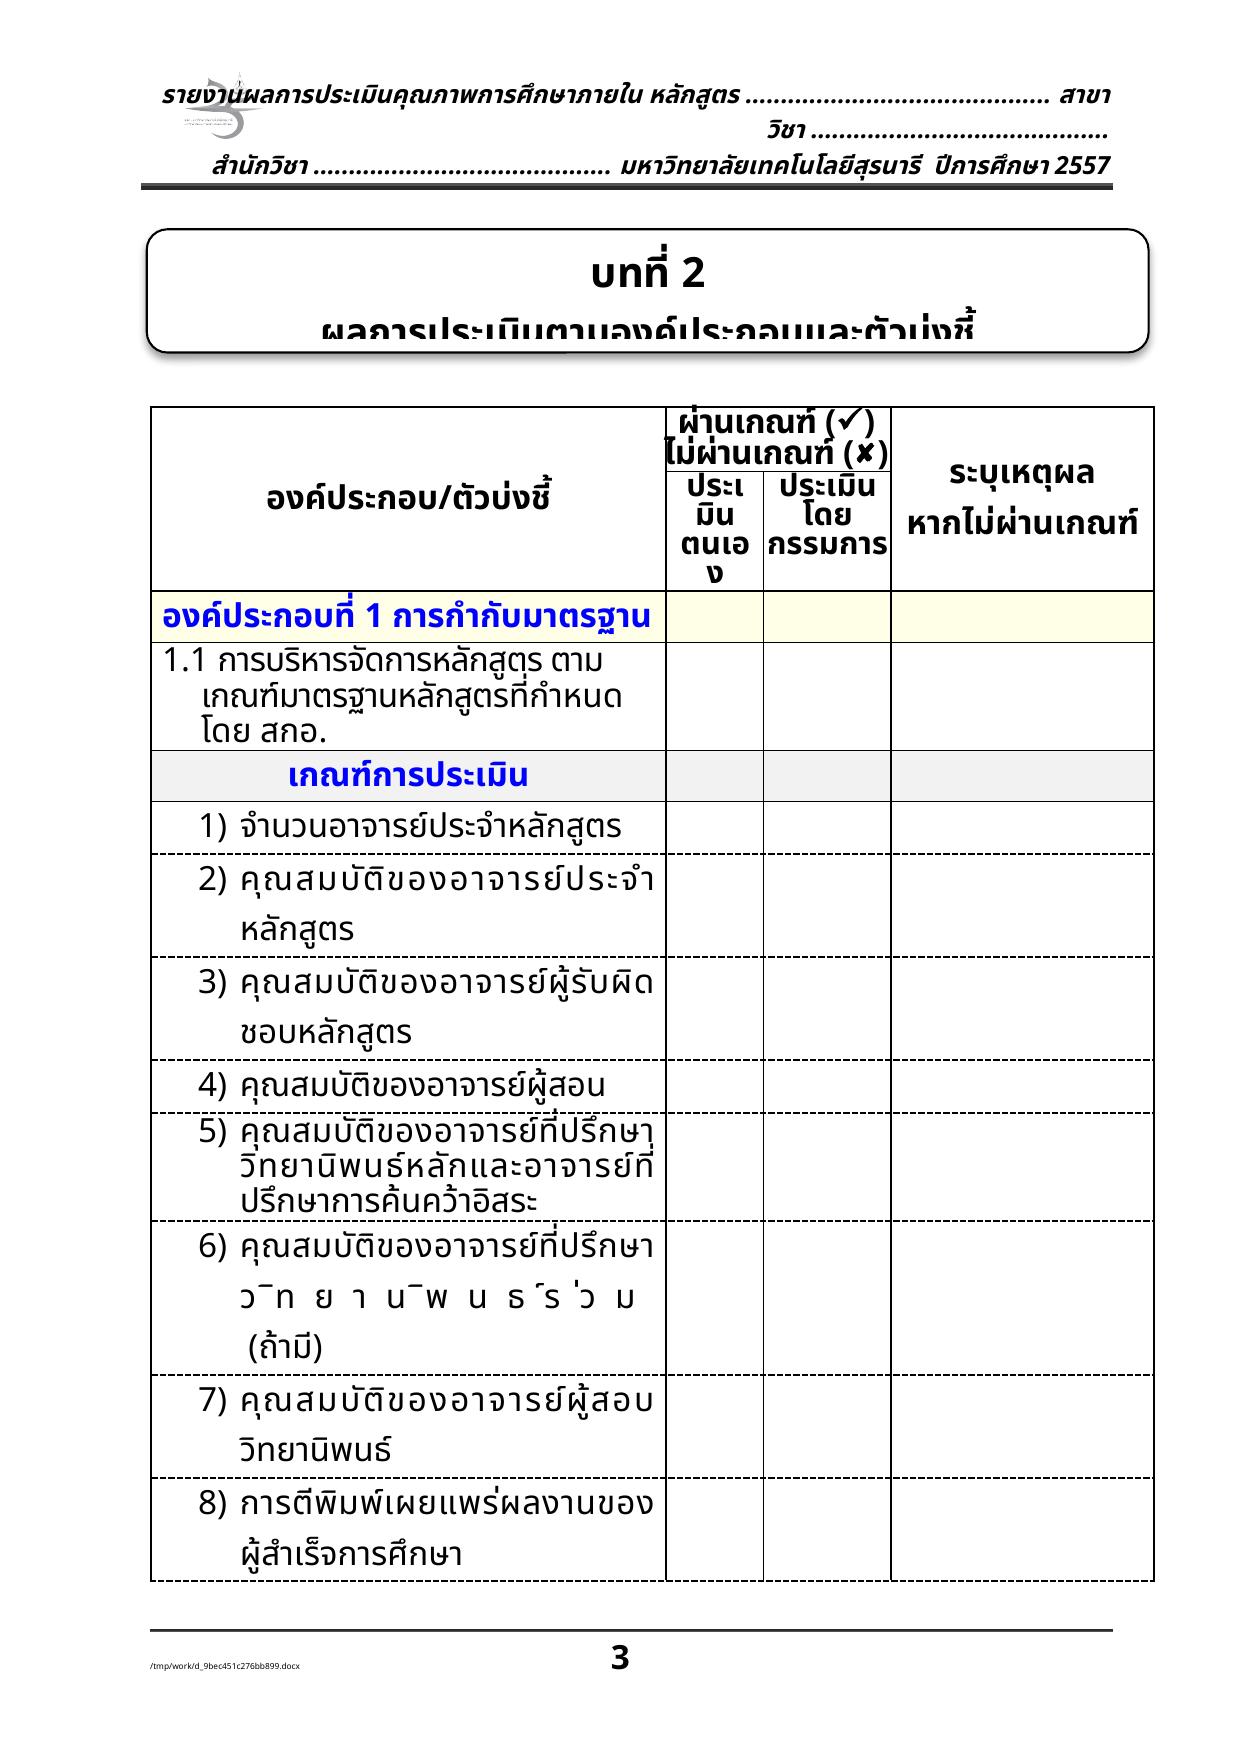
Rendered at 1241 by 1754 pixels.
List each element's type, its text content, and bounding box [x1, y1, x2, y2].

table_cell [764, 1220, 890, 1374]
table_cell [667, 1220, 763, 1374]
table_header ผ่านเกณฑ์ () ไม่ผ่านเกณฑ์ () [667, 408, 890, 471]
table_cell [892, 751, 1153, 801]
table_cell [892, 1220, 1153, 1374]
table_cell [764, 802, 890, 853]
table_cell [667, 1059, 763, 1112]
table_cell เกณฑ์การประเมิน [152, 751, 665, 801]
table_cell [764, 1477, 890, 1580]
table_cell ประเมิน โดยกรรมการ [764, 472, 890, 589]
table_header ระบุเหตุผล หากไม่ผ่านเกณฑ์ [892, 408, 1153, 589]
table_cell คุณสมบัติของอาจารย์ที่ปรึกษาวิทยานิพนธ์ร่วม (ถ้ามี) [152, 1220, 665, 1374]
table_cell [667, 643, 763, 749]
table_cell [892, 853, 1153, 956]
table_cell คุณสมบัติของอาจารย์ประจำหลักสูตร [152, 853, 665, 956]
table_cell คุณสมบัติของอาจารย์ผู้สอน [152, 1059, 665, 1112]
table_cell [764, 592, 890, 642]
table_cell [667, 1477, 763, 1580]
table_cell คุณสมบัติของอาจารย์ผู้สอบวิทยานิพนธ์ [152, 1374, 665, 1477]
table_cell จำนวนอาจารย์ประจำหลักสูตร [152, 802, 665, 853]
table_cell [892, 1059, 1153, 1112]
table_cell คุณสมบัติของอาจารย์ที่ปรึกษาวิทยานิพนธ์หลักและอาจารย์ที่ปรึกษาการค้นคว้าอิสระ [152, 1112, 665, 1220]
table_cell [892, 1374, 1153, 1477]
table_cell [764, 751, 890, 801]
table_cell คุณสมบัติของอาจารย์ผู้รับผิดชอบหลักสูตร [152, 956, 665, 1059]
table_cell [892, 802, 1153, 853]
table_cell [764, 1059, 890, 1112]
table_cell [892, 592, 1153, 642]
table_cell [892, 956, 1153, 1059]
table_cell [667, 592, 763, 642]
table_cell [764, 643, 890, 749]
table_cell การตีพิมพ์เผยแพร่ผลงานของผู้สำเร็จการศึกษา [152, 1477, 665, 1580]
table_cell องค์ประกอบที่ 1 การกำกับมาตรฐาน [152, 592, 665, 642]
table_cell [667, 1374, 763, 1477]
table_cell [892, 1112, 1153, 1220]
table_cell [667, 751, 763, 801]
table_cell [764, 1374, 890, 1477]
table_cell [667, 802, 763, 853]
table_cell ประเมินตนเอง [667, 472, 763, 589]
table_cell 1.1 การบริหารจัดการหลักสูตร ตามเกณฑ์มาตรฐานหลักสูตรที่กำหนด โดย สกอ. [152, 643, 665, 749]
table_header องค์ประกอบ/ตัวบ่งชี้ [152, 408, 665, 589]
table_cell [764, 956, 890, 1059]
table_cell [667, 853, 763, 956]
picture [184, 72, 264, 139]
table_cell [892, 1477, 1153, 1580]
table_cell [667, 1112, 763, 1220]
table_cell [667, 956, 763, 1059]
table_cell [892, 643, 1153, 749]
table_cell [764, 1112, 890, 1220]
table_cell [764, 853, 890, 956]
